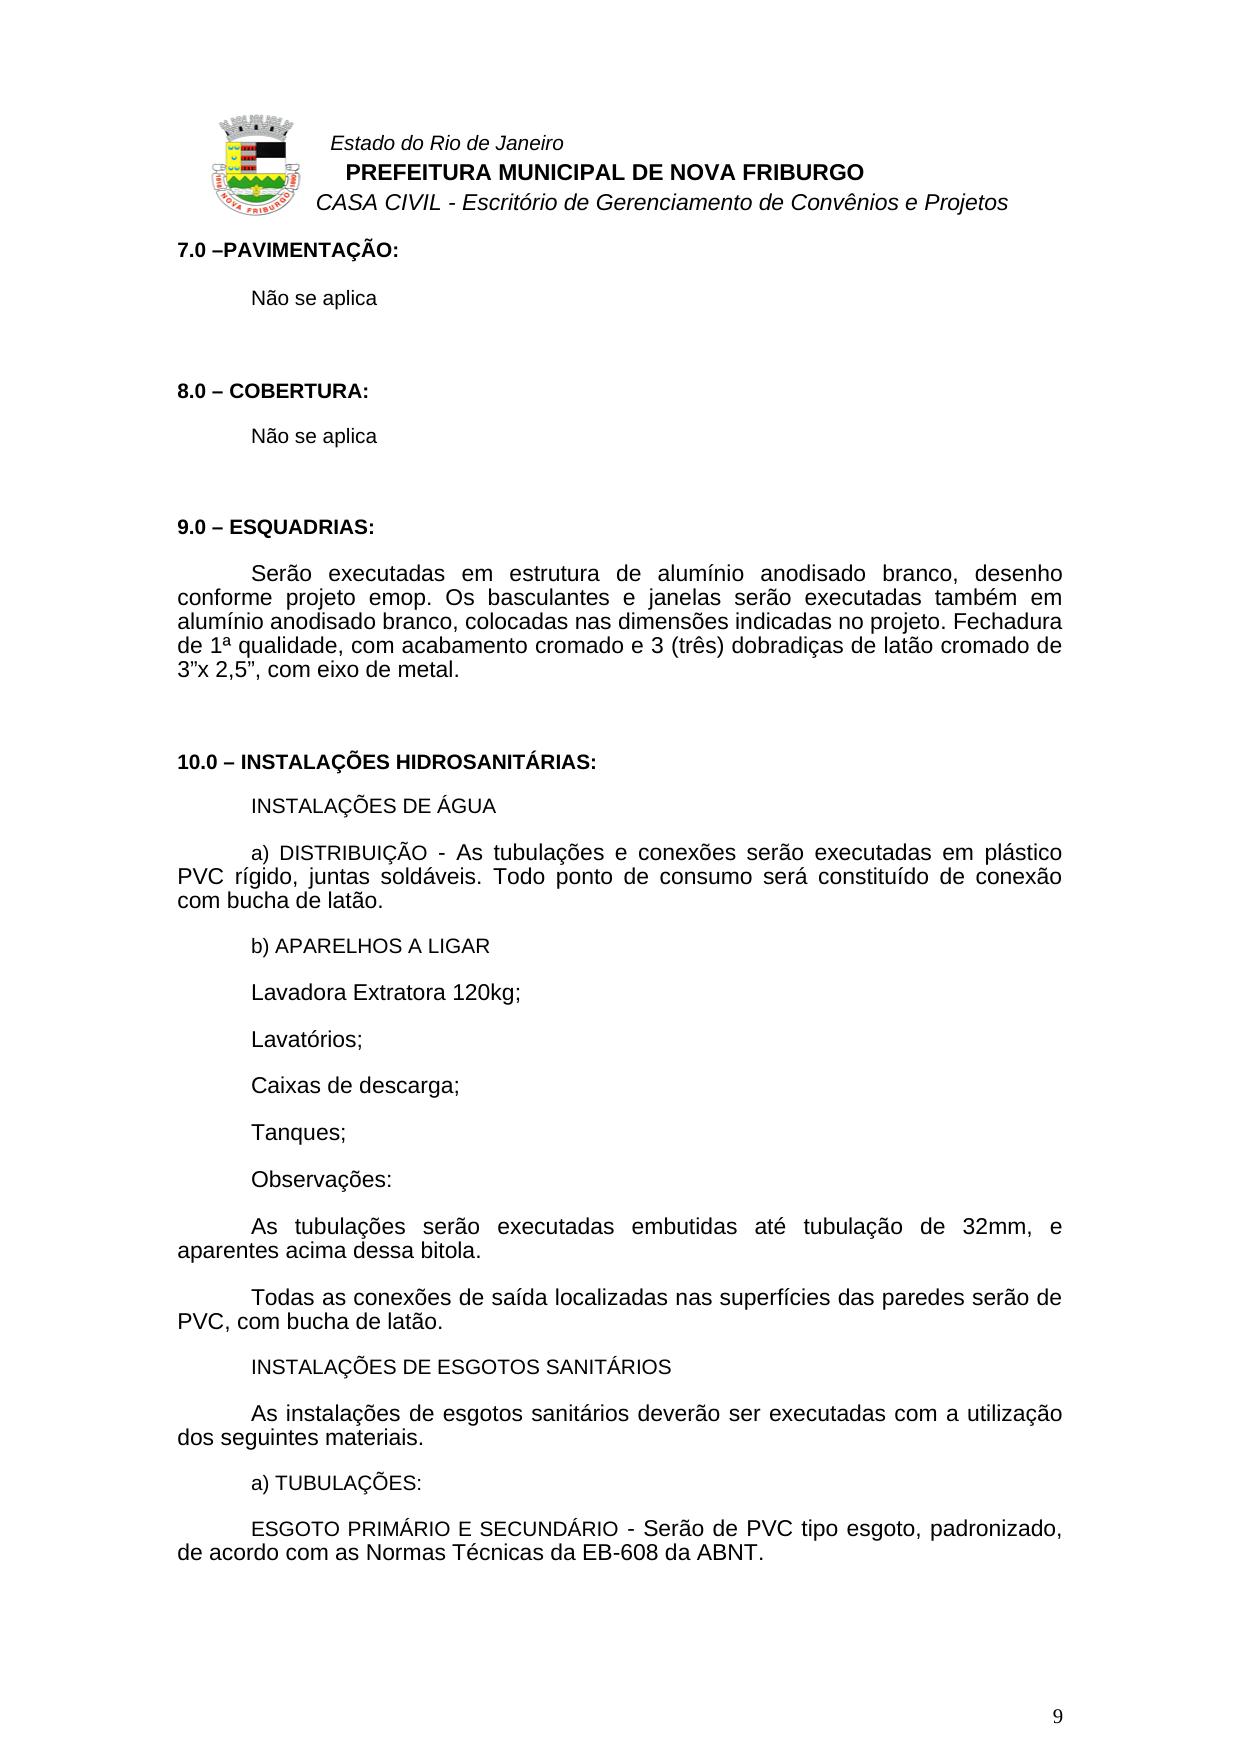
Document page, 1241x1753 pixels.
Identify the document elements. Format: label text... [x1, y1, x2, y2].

text Não se aplica [177, 286, 1063, 310]
text Todas as conexões de saída localizadas nas superfícies das paredes serão de PVC, com bucha de latão. [177, 1286, 1063, 1334]
text INSTALAÇÕES DE ÁGUA [177, 797, 1063, 818]
text a) TUBULAÇÕES: [177, 1473, 1063, 1494]
text INSTALAÇÕES DE ESGOTOS SANITÁRIOS [177, 1357, 1063, 1379]
text As tubulações serão executadas embutidas até tubulação de 32mm, e aparentes acima dessa bitola. [177, 1215, 1063, 1263]
text As instalações de esgotos sanitários deverão ser executadas com a utilização dos seguintes materiais. [177, 1402, 1063, 1450]
picture [207, 107, 304, 218]
text Observações: [177, 1168, 1063, 1192]
text Caixas de descarga; [177, 1075, 1063, 1099]
text b) APARELHOS A LIGAR [177, 936, 1063, 958]
text ESGOTO PRIMÁRIO E SECUNDÁRIO - Serão de PVC tipo esgoto, padronizado, de acordo com as Normas Técnicas da EB-608 da ABNT. [177, 1517, 1063, 1566]
text 7.0 –PAVIMENTAÇÃO: [177, 240, 1063, 262]
text 8.0 – COBERTURA: [177, 381, 1063, 403]
text Serão executadas em estrutura de alumínio anodisado branco, desenho conforme projeto emop. Os basculantes e janelas serão executadas também em alumínio anodisado branco, colocadas nas dimensões indicadas no projeto. Fechadura de 1ª qualidade, com acabamento cromado e 3 (três) dobradiças de latão cromado de 3”x 2,5”, com eixo de metal. [177, 562, 1063, 682]
text Lavadora Extratora 120kg; [177, 981, 1063, 1005]
text Lavatórios; [177, 1028, 1063, 1052]
text Não se aplica [177, 426, 1063, 447]
text 10.0 – INSTALAÇÕES HIDROSANITÁRIAS: [177, 752, 1063, 774]
text 9.0 – ESQUADRIAS: [177, 517, 1063, 539]
text a) DISTRIBUIÇÃO - As tubulações e conexões serão executadas em plástico PVC rígido, juntas soldáveis. Todo ponto de consumo será constituído de conexão com bucha de latão. [177, 841, 1063, 913]
text Tanques; [177, 1122, 1063, 1146]
